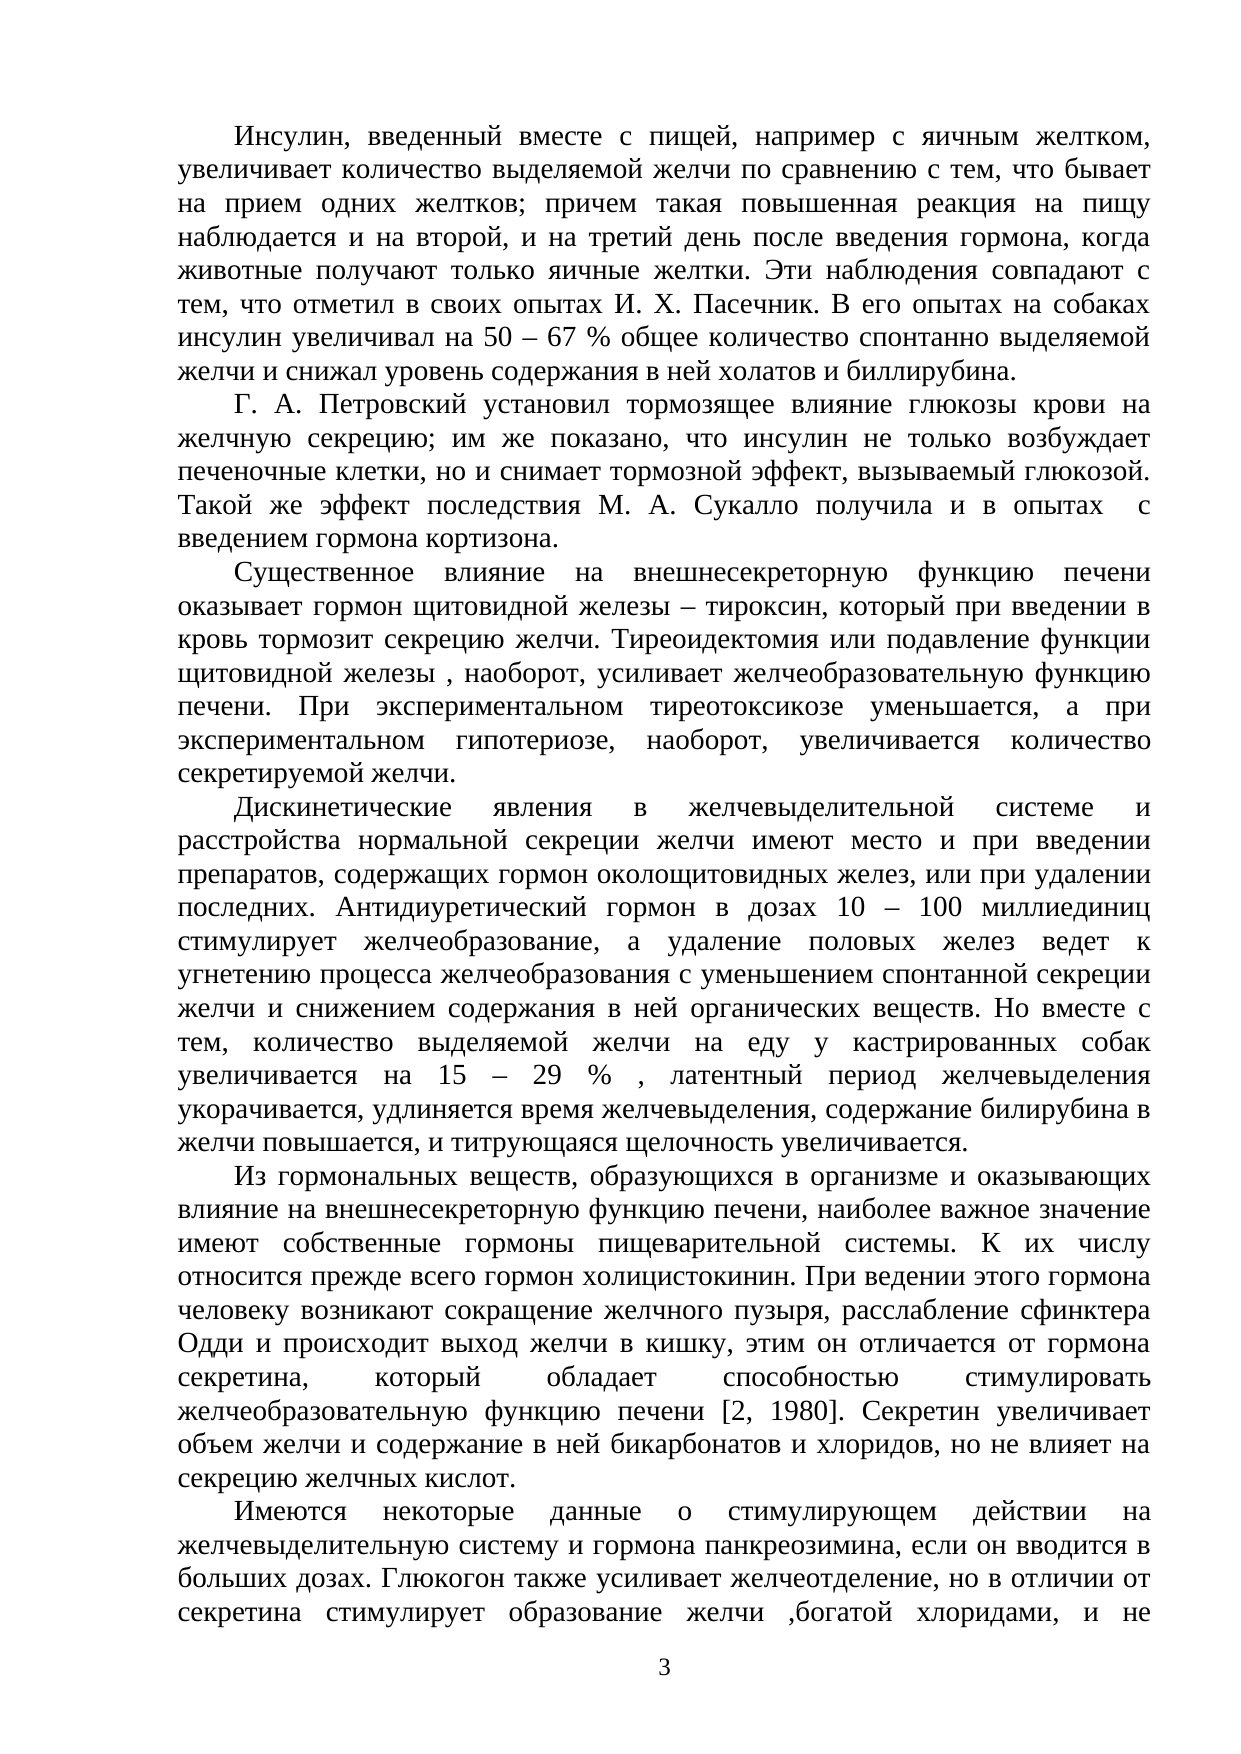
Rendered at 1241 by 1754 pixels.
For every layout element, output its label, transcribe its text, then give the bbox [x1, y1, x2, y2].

text Из гормональных веществ, образующихся в организме и оказывающих влияние на внешнесекреторную функцию печени, наиболее важное значение имеют собственные гормоны пищеварительной системы. К их числу относится прежде всего гормон холицистокинин. При ведении этого гормона человеку возникают сокращение желчного пузыря, расслабление сфинктера Одди и происходит выход желчи в кишку, этим он отличается от гормона секретина, который обладает способностью стимулировать желчеобразовательную функцию печени [2, 1980]. Секретин увеличивает объем желчи и содержание в ней бикарбонатов и хлоридов, но не влияет на секрецию желчных кислот. [177, 1158, 1152, 1493]
text Г. А. Петровский установил тормозящее влияние глюкозы крови на желчную секрецию; им же показано, что инсулин не только возбуждает печеночные клетки, но и снимает тормозной эффект, вызываемый глюкозой. Такой же эффект последствия М. А. Сукалло получила и в опытах с введением гормона кортизона. [177, 386, 1152, 554]
text Дискинетические явления в желчевыделительной системе и расстройства нормальной секреции желчи имеют место и при введении препаратов, содержащих гормон околощитовидных желез, или при удалении последних. Антидиуретический гормон в дозах 10 – 100 миллиединиц стимулирует желчеобразование, а удаление половых желез ведет к угнетению процесса желчеобразования с уменьшением спонтанной секреции желчи и снижением содержания в ней органических веществ. Но вместе с тем, количество выделяемой желчи на еду у кастрированных собак увеличивается на 15 – 29 % , латентный период желчевыделения укорачивается, удлиняется время желчевыделения, содержание билирубина в желчи повышается, и титрующаяся щелочность увеличивается. [177, 789, 1152, 1158]
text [177, 1493, 1152, 1627]
text Инсулин, введенный вместе с пищей, например с яичным желтком, увеличивает количество выделяемой желчи по сравнению с тем, что бывает на прием одних желтков; причем такая повышенная реакция на пищу наблюдается и на второй, и на третий день после введения гормона, когда животные получают только яичные желтки. Эти наблюдения совпадают с тем, что отметил в своих опытах И. Х. Пасечник. В его опытах на собаках инсулин увеличивал на 50 – 67 % общее количество спонтанно выделяемой желчи и снижал уровень содержания в ней холатов и биллирубина. [177, 118, 1152, 386]
text Существенное влияние на внешнесекреторную функцию печени оказывает гормон щитовидной железы – тироксин, который при введении в кровь тормозит секрецию желчи. Тиреоидектомия или подавление функции щитовидной железы , наоборот, усиливает желчеобразовательную функцию печени. При экспериментальном тиреотоксикозе уменьшается, а при экспериментальном гипотериозе, наоборот, увеличивается количество секретируемой желчи. [177, 554, 1152, 789]
